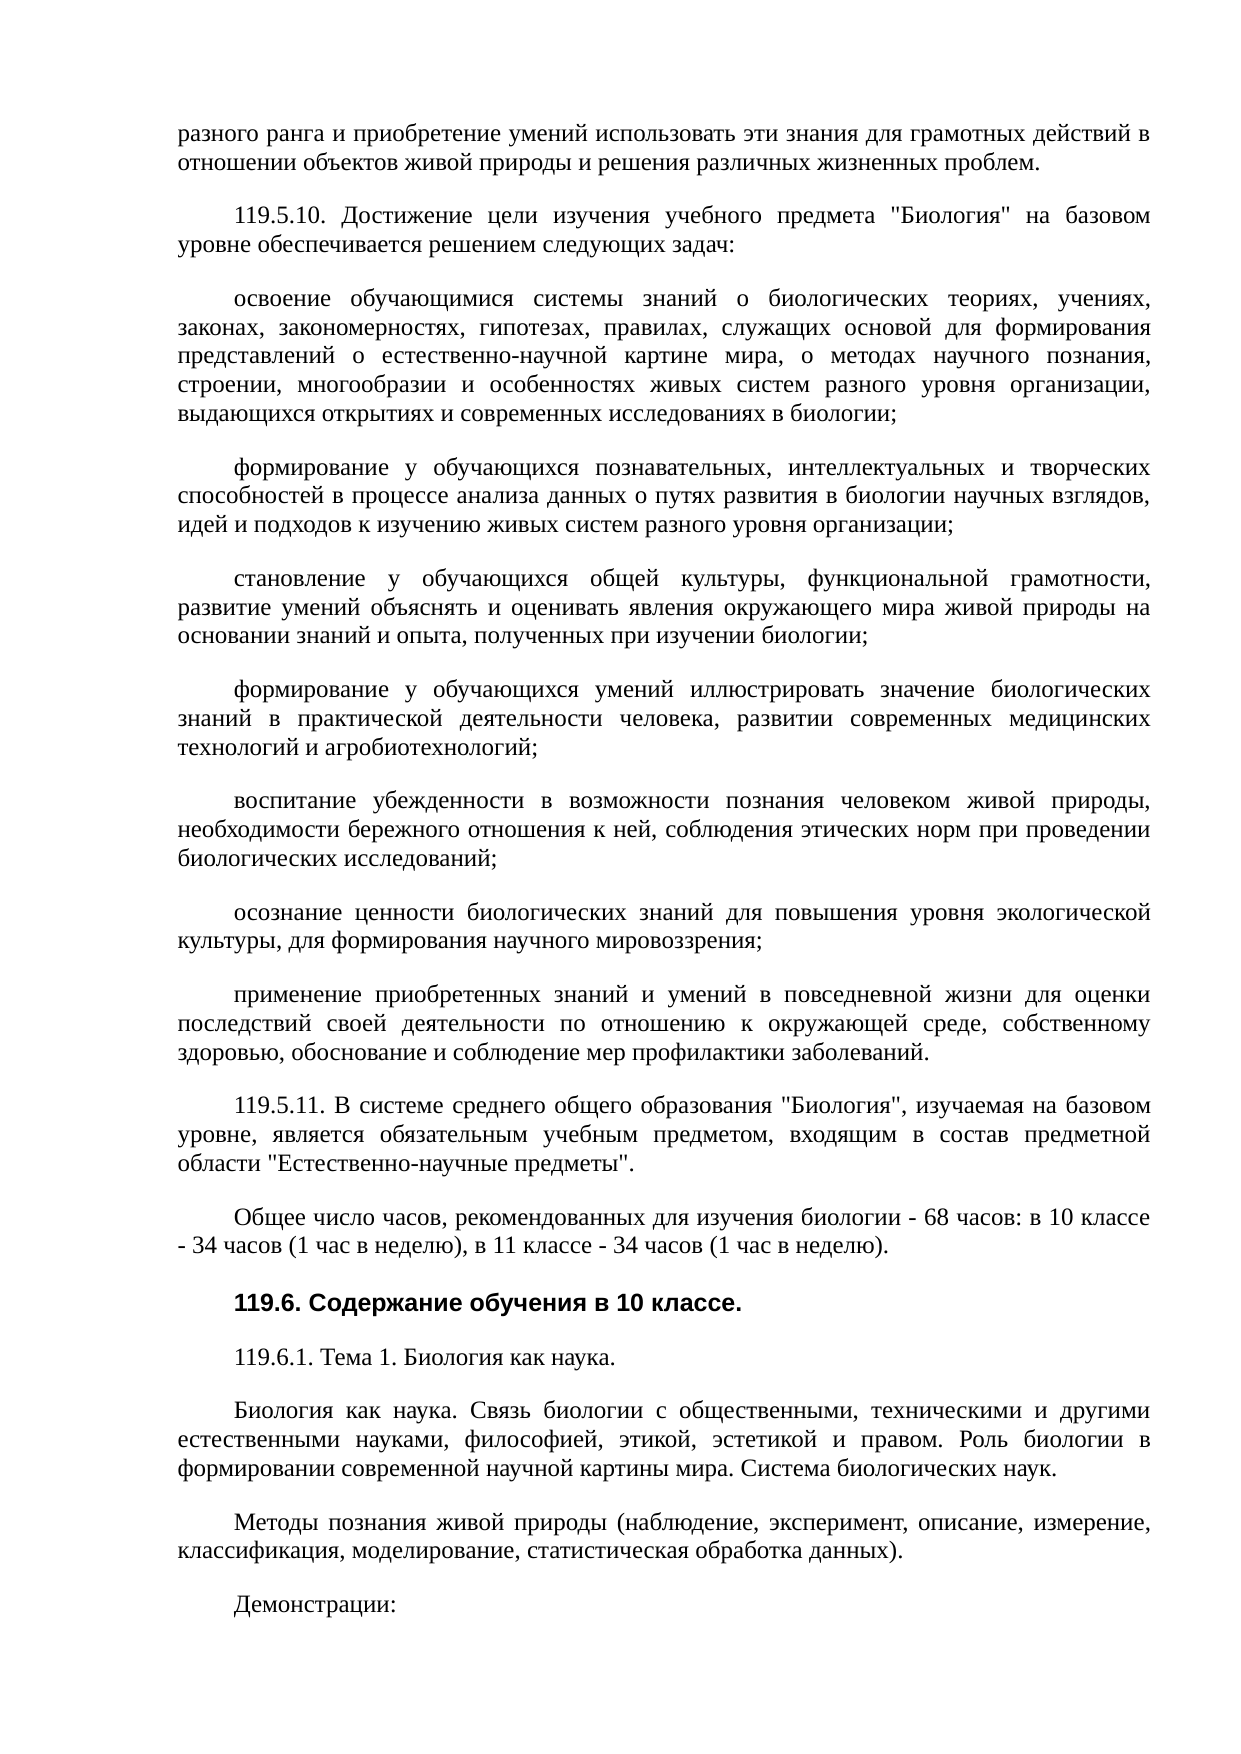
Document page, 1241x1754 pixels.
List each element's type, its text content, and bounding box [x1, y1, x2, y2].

text Методы познания живой природы (наблюдение, эксперимент, описание, измерение, классификация, моделирование, статистическая обработка данных). [177, 1507, 1152, 1564]
text воспитание убежденности в возможности познания человеком живой природы, необходимости бережного отношения к ней, соблюдения этических норм при проведении биологических исследований; [177, 786, 1152, 872]
text Демонстрации: [177, 1589, 1152, 1618]
text 119.5.10. Достижение цели изучения учебного предмета "Биология" на базовом уровне обеспечивается решением следующих задач: [177, 201, 1152, 258]
text применение приобретенных знаний и умений в повседневной жизни для оценки последствий своей деятельности по отношению к окружающей среде, собственному здоровью, обоснование и соблюдение мер профилактики заболеваний. [177, 979, 1152, 1066]
text Общее число часов, рекомендованных для изучения биологии - 68 часов: в 10 классе - 34 часов (1 час в неделю), в 11 классе - 34 часов (1 час в неделю). [177, 1202, 1152, 1259]
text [177, 118, 1152, 176]
text становление у обучающихся общей культуры, функциональной грамотности, развитие умений объяснять и оценивать явления окружающего мира живой природы на основании знаний и опыта, полученных при изучении биологии; [177, 563, 1152, 649]
text формирование у обучающихся познавательных, интеллектуальных и творческих способностей в процессе анализа данных о путях развития в биологии научных взглядов, идей и подходов к изучению живых систем разного уровня организации; [177, 452, 1152, 538]
text 119.5.11. В системе среднего общего образования "Биология", изучаемая на базовом уровне, является обязательным учебным предметом, входящим в состав предметной области "Естественно-научные предметы". [177, 1091, 1152, 1177]
title 119.6. Содержание обучения в 10 классе. [177, 1288, 1152, 1317]
text освоение обучающимися системы знаний о биологических теориях, учениях, законах, закономерностях, гипотезах, правилах, служащих основой для формирования представлений о естественно-научной картине мира, о методах научного познания, строении, многообразии и особенностях живых систем разного уровня организации, выдающихся открытиях и современных исследованиях в биологии; [177, 283, 1152, 427]
text формирование у обучающихся умений иллюстрировать значение биологических знаний в практической деятельности человека, развитии современных медицинских технологий и агробиотехнологий; [177, 674, 1152, 761]
text 119.6.1. Тема 1. Биология как наука. [177, 1342, 1152, 1371]
text Биология как наука. Связь биологии с общественными, техническими и другими естественными науками, философией, этикой, эстетикой и правом. Роль биологии в формировании современной научной картины мира. Система биологических наук. [177, 1396, 1152, 1482]
text осознание ценности биологических знаний для повышения уровня экологической культуры, для формирования научного мировоззрения; [177, 897, 1152, 954]
